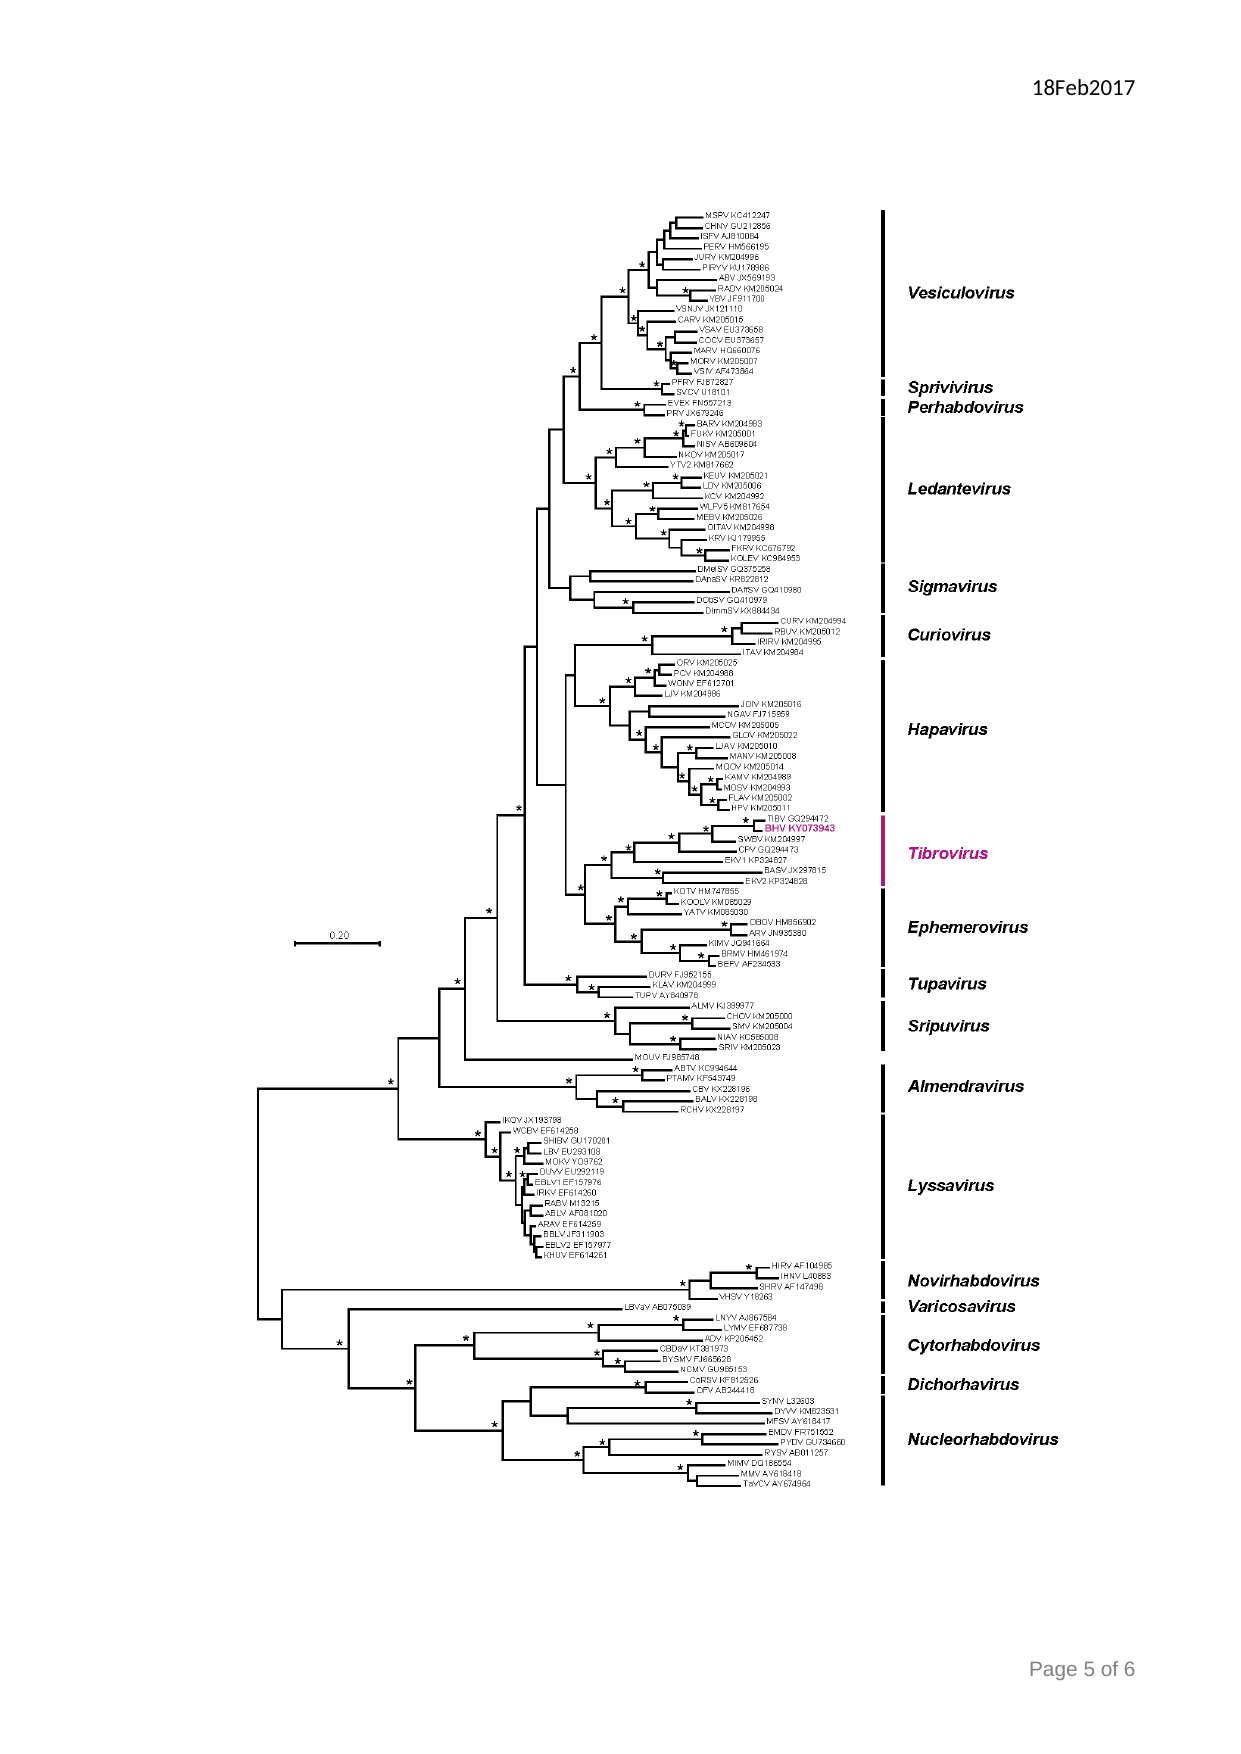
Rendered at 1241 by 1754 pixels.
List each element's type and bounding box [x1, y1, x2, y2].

picture [150, 163, 1135, 1556]
